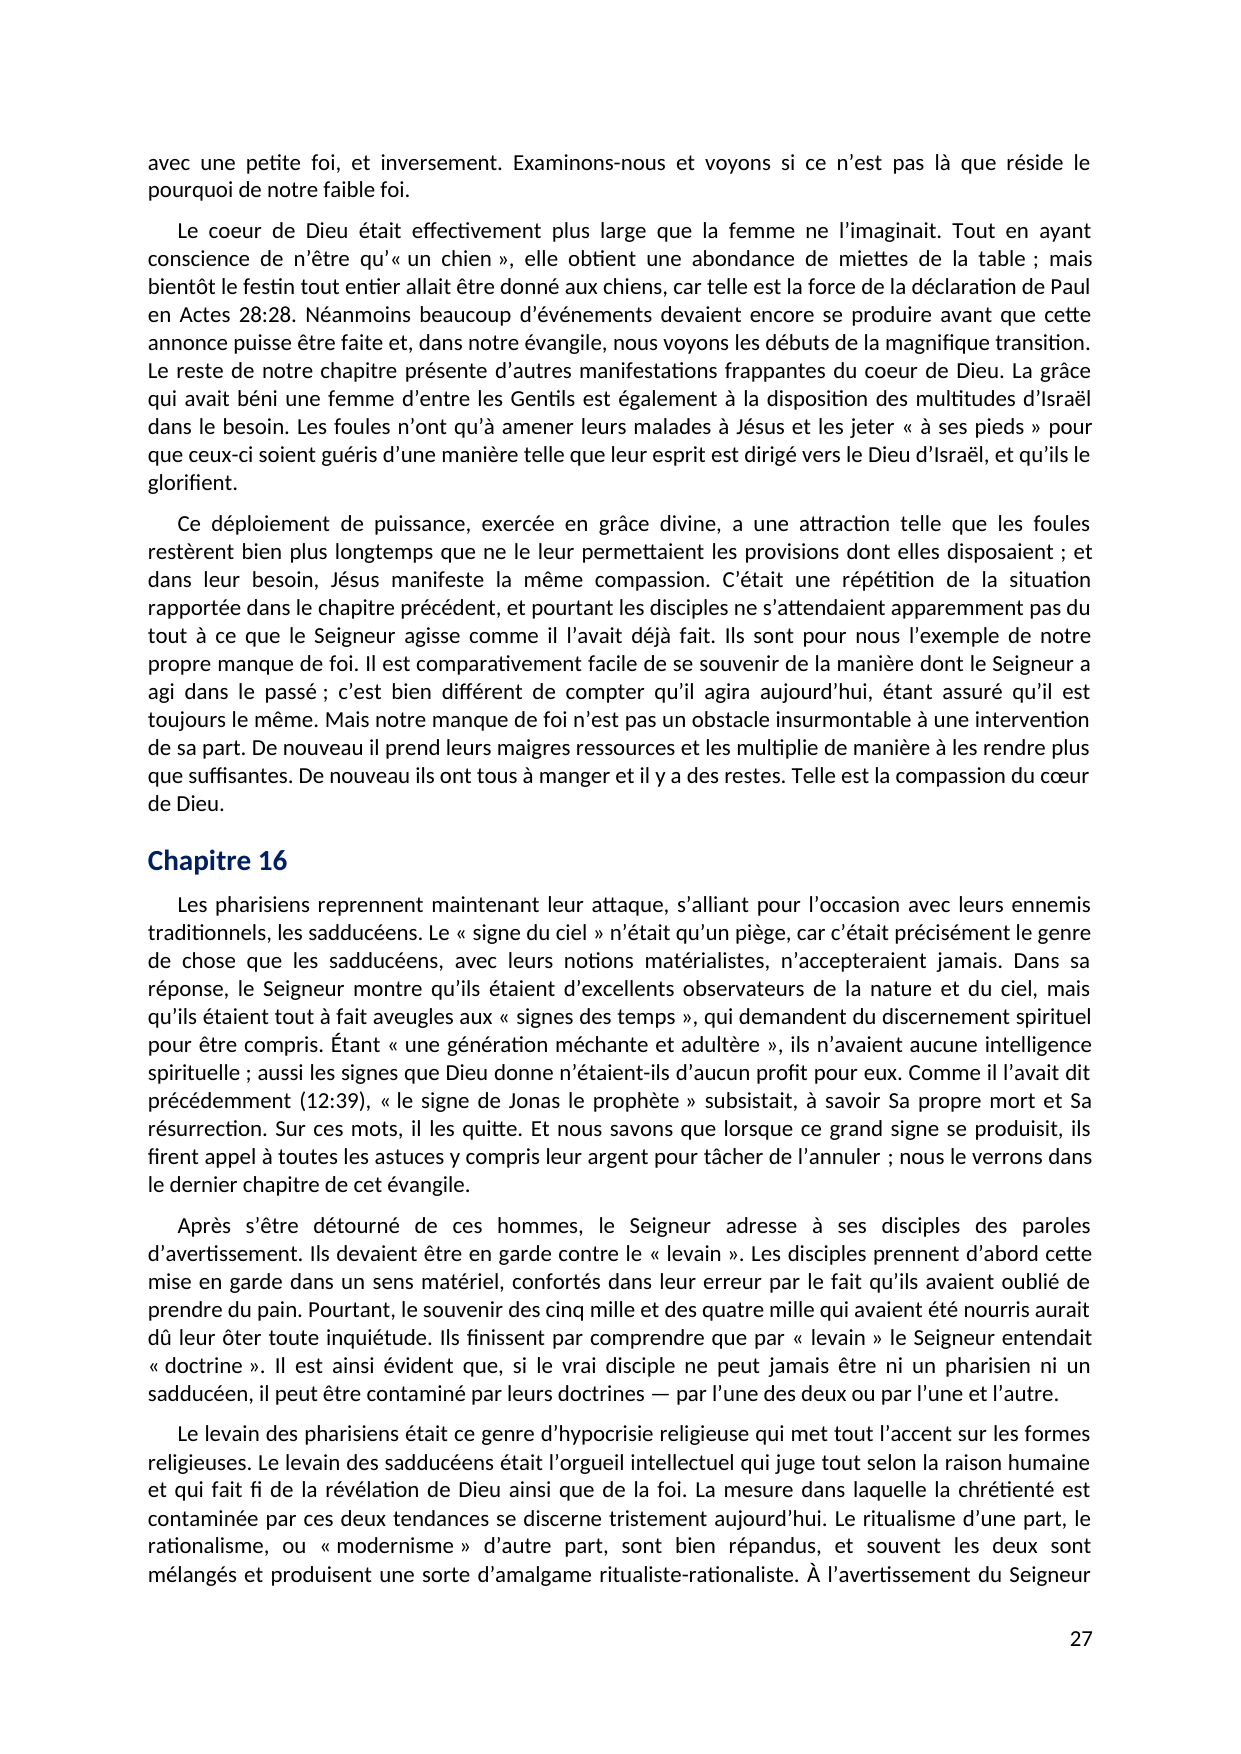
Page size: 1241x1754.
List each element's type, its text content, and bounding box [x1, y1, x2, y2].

text Le coeur de Dieu était effectivement plus large que la femme ne l’imaginait. Tout en ayant conscience de n’être qu’« un chien », elle obtient une abondance de miettes de la table ; mais bientôt le festin tout entier allait être donné aux chiens, car telle est la force de la déclaration de Paul en Actes 28:28. Néanmoins beaucoup d’événements devaient encore se produire avant que cette annonce puisse être faite et, dans notre évangile, nous voyons les débuts de la magnifique transition. Le reste de notre chapitre présente d’autres manifestations frappantes du coeur de Dieu. La grâce qui avait béni une femme d’entre les Gentils est également à la disposition des multitudes d’Israël dans le besoin. Les foules n’ont qu’à amener leurs malades à Jésus et les jeter « à ses pieds » pour que ceux-ci soient guéris d’une manière telle que leur esprit est dirigé vers le Dieu d’Israël, et qu’ils le glorifient. [148, 216, 1093, 496]
subtitle Chapitre 16 [148, 842, 1093, 878]
text Ce déploiement de puissance, exercée en grâce divine, a une attraction telle que les foules restèrent bien plus longtemps que ne le leur permettaient les provisions dont elles disposaient ; et dans leur besoin, Jésus manifeste la même compassion. C’était une répétition de la situation rapportée dans le chapitre précédent, et pourtant les disciples ne s’attendaient apparemment pas du tout à ce que le Seigneur agisse comme il l’avait déjà fait. Ils sont pour nous l’exemple de notre propre manque de foi. Il est comparativement facile de se souvenir de la manière dont le Seigneur a agi dans le passé ; c’est bien différent de compter qu’il agira aujourd’hui, étant assuré qu’il est toujours le même. Mais notre manque de foi n’est pas un obstacle insurmontable à une intervention de sa part. De nouveau il prend leurs maigres ressources et les multiplie de manière à les rendre plus que suffisantes. De nouveau ils ont tous à manger et il y a des restes. Telle est la compassion du cœur de Dieu. [148, 509, 1093, 817]
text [148, 1419, 1093, 1588]
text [148, 148, 1093, 204]
text Les pharisiens reprennent maintenant leur attaque, s’alliant pour l’occasion avec leurs ennemis traditionnels, les sadducéens. Le « signe du ciel » n’était qu’un piège, car c’était précisément le genre de chose que les sadducéens, avec leurs notions matérialistes, n’accepteraient jamais. Dans sa réponse, le Seigneur montre qu’ils étaient d’excellents observateurs de la nature et du ciel, mais qu’ils étaient tout à fait aveugles aux « signes des temps », qui demandent du discernement spirituel pour être compris. Étant « une génération méchante et adultère », ils n’avaient aucune intelligence spirituelle ; aussi les signes que Dieu donne n’étaient-ils d’aucun profit pour eux. Comme il l’avait dit précédemment (12:39), « le signe de Jonas le prophète » subsistait, à savoir Sa propre mort et Sa résurrection. Sur ces mots, il les quitte. Et nous savons que lorsque ce grand signe se produisit, ils firent appel à toutes les astuces y compris leur argent pour tâcher de l’annuler ; nous le verrons dans le dernier chapitre de cet évangile. [148, 890, 1093, 1198]
text Après s’être détourné de ces hommes, le Seigneur adresse à ses disciples des paroles d’avertissement. Ils devaient être en garde contre le « levain ». Les disciples prennent d’abord cette mise en garde dans un sens matériel, confortés dans leur erreur par le fait qu’ils avaient oublié de prendre du pain. Pourtant, le souvenir des cinq mille et des quatre mille qui avaient été nourris aurait dû leur ôter toute inquiétude. Ils finissent par comprendre que par « levain » le Seigneur entendait « doctrine ». Il est ainsi évident que, si le vrai disciple ne peut jamais être ni un pharisien ni un sadducéen, il peut être contaminé par leurs doctrines — par l’une des deux ou par l’une et l’autre. [148, 1211, 1093, 1407]
